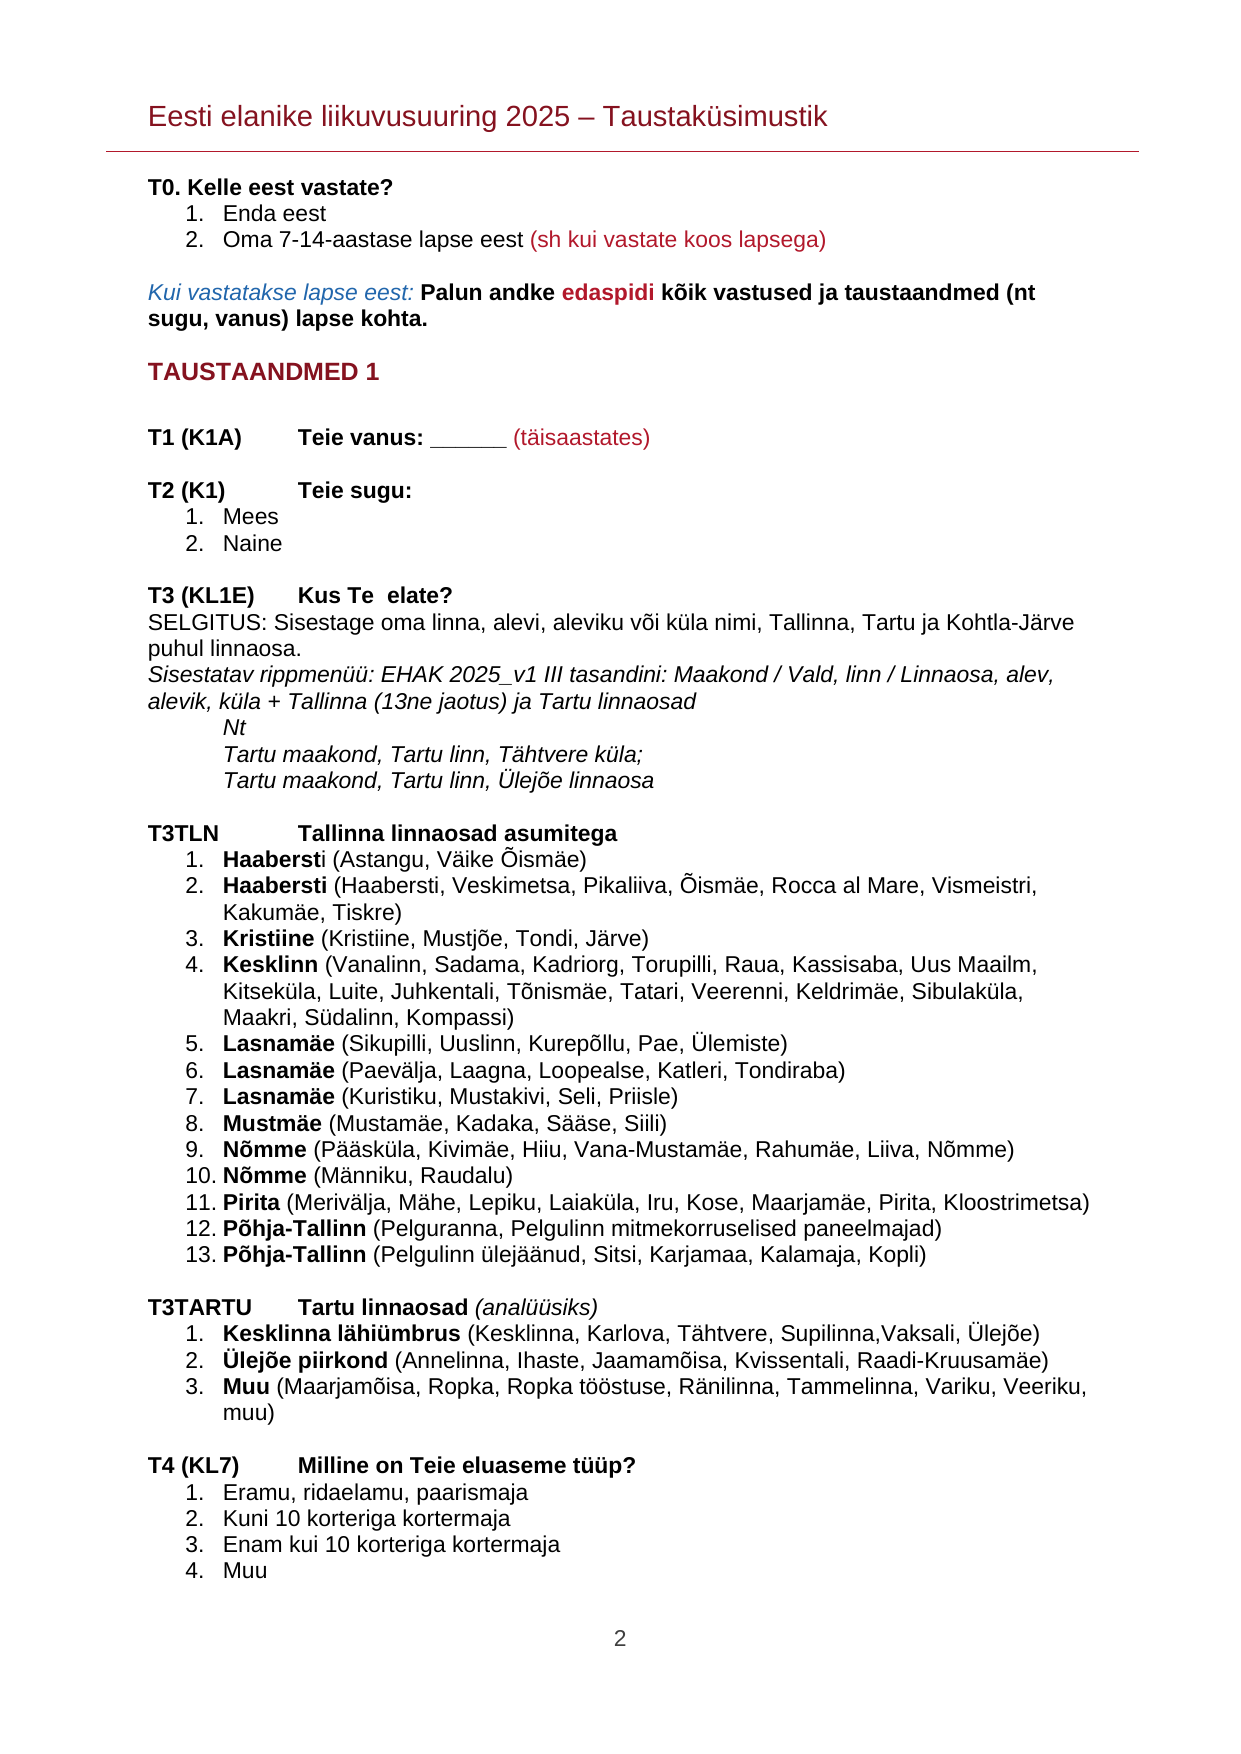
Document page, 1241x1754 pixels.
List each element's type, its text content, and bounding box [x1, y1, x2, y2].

list Põhja-Tallinn (Pelguranna, Pelgulinn mitmekorruselised paneelmajad) [185, 1215, 1093, 1241]
list Põhja-Tallinn (Pelgulinn ülejäänud, Sitsi, Karjamaa, Kalamaja, Kopli) [185, 1241, 1093, 1268]
text T4 (KL7) Milline on Teie eluaseme tüüp? [148, 1452, 1093, 1478]
list Nõmme (Männiku, Raudalu) [185, 1162, 1093, 1188]
text T0. Kelle eest vastate? [148, 173, 1093, 200]
list Lasnamäe (Kuristiku, Mustakivi, Seli, Priisle) [185, 1083, 1093, 1109]
list Enda eest [185, 200, 1093, 226]
list Haabersti (Haabersti, Veskimetsa, Pikaliiva, Õismäe, Rocca al Mare, Vismeistri, Kakumäe, Tiskre) [185, 872, 1093, 925]
list Muu (Maarjamõisa, Ropka, Ropka tööstuse, Ränilinna, Tammelinna, Variku, Veeriku, muu) [185, 1373, 1093, 1426]
list Eramu, ridaelamu, paarismaja [185, 1478, 1093, 1505]
list Oma 7-14-aastase lapse eest (sh kui vastate koos lapsega) [185, 226, 1093, 253]
list Kesklinn (Vanalinn, Sadama, Kadriorg, Torupilli, Raua, Kassisaba, Uus Maailm, Kitseküla, Luite, Juhkentali, Tõnismäe, Tatari, Veerenni, Keldrimäe, Sibulaküla, Maakri, Südalinn, Kompassi) [185, 951, 1093, 1030]
text SELGITUS: Sisestage oma linna, alevi, aleviku või küla nimi, Tallinna, Tartu ja Kohtla-Järve puhul linnaosa. [148, 609, 1093, 661]
text T1 (K1A) Teie vanus: ______ (täisaastates) [148, 424, 1093, 451]
list Nõmme (Pääsküla, Kivimäe, Hiiu, Vana-Mustamäe, Rahumäe, Liiva, Nõmme) [185, 1136, 1093, 1162]
list Enam kui 10 korteriga kortermaja [185, 1531, 1093, 1557]
text T3TARTU Tartu linnaosad (analüüsiks) [148, 1294, 1093, 1320]
text Sisestatav rippmenüü: EHAK 2025_v1 III tasandini: Maakond / Vald, linn / Linnaosa, alev, alevik, küla + Tallinna (13ne jaotus) ja Tartu linnaosad [148, 661, 1093, 714]
text Nt [223, 714, 1093, 741]
text Kui vastatakse lapse eest: Palun andke edaspidi kõik vastused ja taustaandmed (nt sugu, vanus) lapse kohta. [148, 279, 1093, 332]
list Lasnamäe (Sikupilli, Uuslinn, Kurepõllu, Pae, Ülemiste) [185, 1030, 1093, 1057]
subtitle TAUSTAANDMED 1 [148, 357, 1093, 385]
list Lasnamäe (Paevälja, Laagna, Loopealse, Katleri, Tondiraba) [185, 1057, 1093, 1083]
text T3 (KL1E) Kus Te elate? [148, 582, 1093, 609]
text Tartu maakond, Tartu linn, Ülejõe linnaosa [223, 767, 1093, 793]
list Haabersti (Astangu, Väike Õismäe) [185, 846, 1093, 872]
list Kuni 10 korteriga kortermaja [185, 1505, 1093, 1531]
text T2 (K1) Teie sugu: [148, 477, 1093, 503]
text T3TLN Tallinna linnaosad asumitega [148, 819, 1093, 846]
list Mustmäe (Mustamäe, Kadaka, Sääse, Siili) [185, 1109, 1093, 1136]
list Muu [185, 1557, 1093, 1584]
list Pirita (Merivälja, Mähe, Lepiku, Laiaküla, Iru, Kose, Maarjamäe, Pirita, Kloostrimetsa) [185, 1188, 1093, 1215]
list Kesklinna lähiümbrus (Kesklinna, Karlova, Tähtvere, Supilinna,Vaksali, Ülejõe) [185, 1320, 1093, 1347]
list Naine [185, 530, 1093, 556]
text Tartu maakond, Tartu linn, Tähtvere küla; [223, 741, 1093, 767]
list Ülejõe piirkond (Annelinna, Ihaste, Jaamamõisa, Kvissentali, Raadi-Kruusamäe) [185, 1347, 1093, 1373]
list Kristiine (Kristiine, Mustjõe, Tondi, Järve) [185, 925, 1093, 951]
list Mees [185, 503, 1093, 530]
